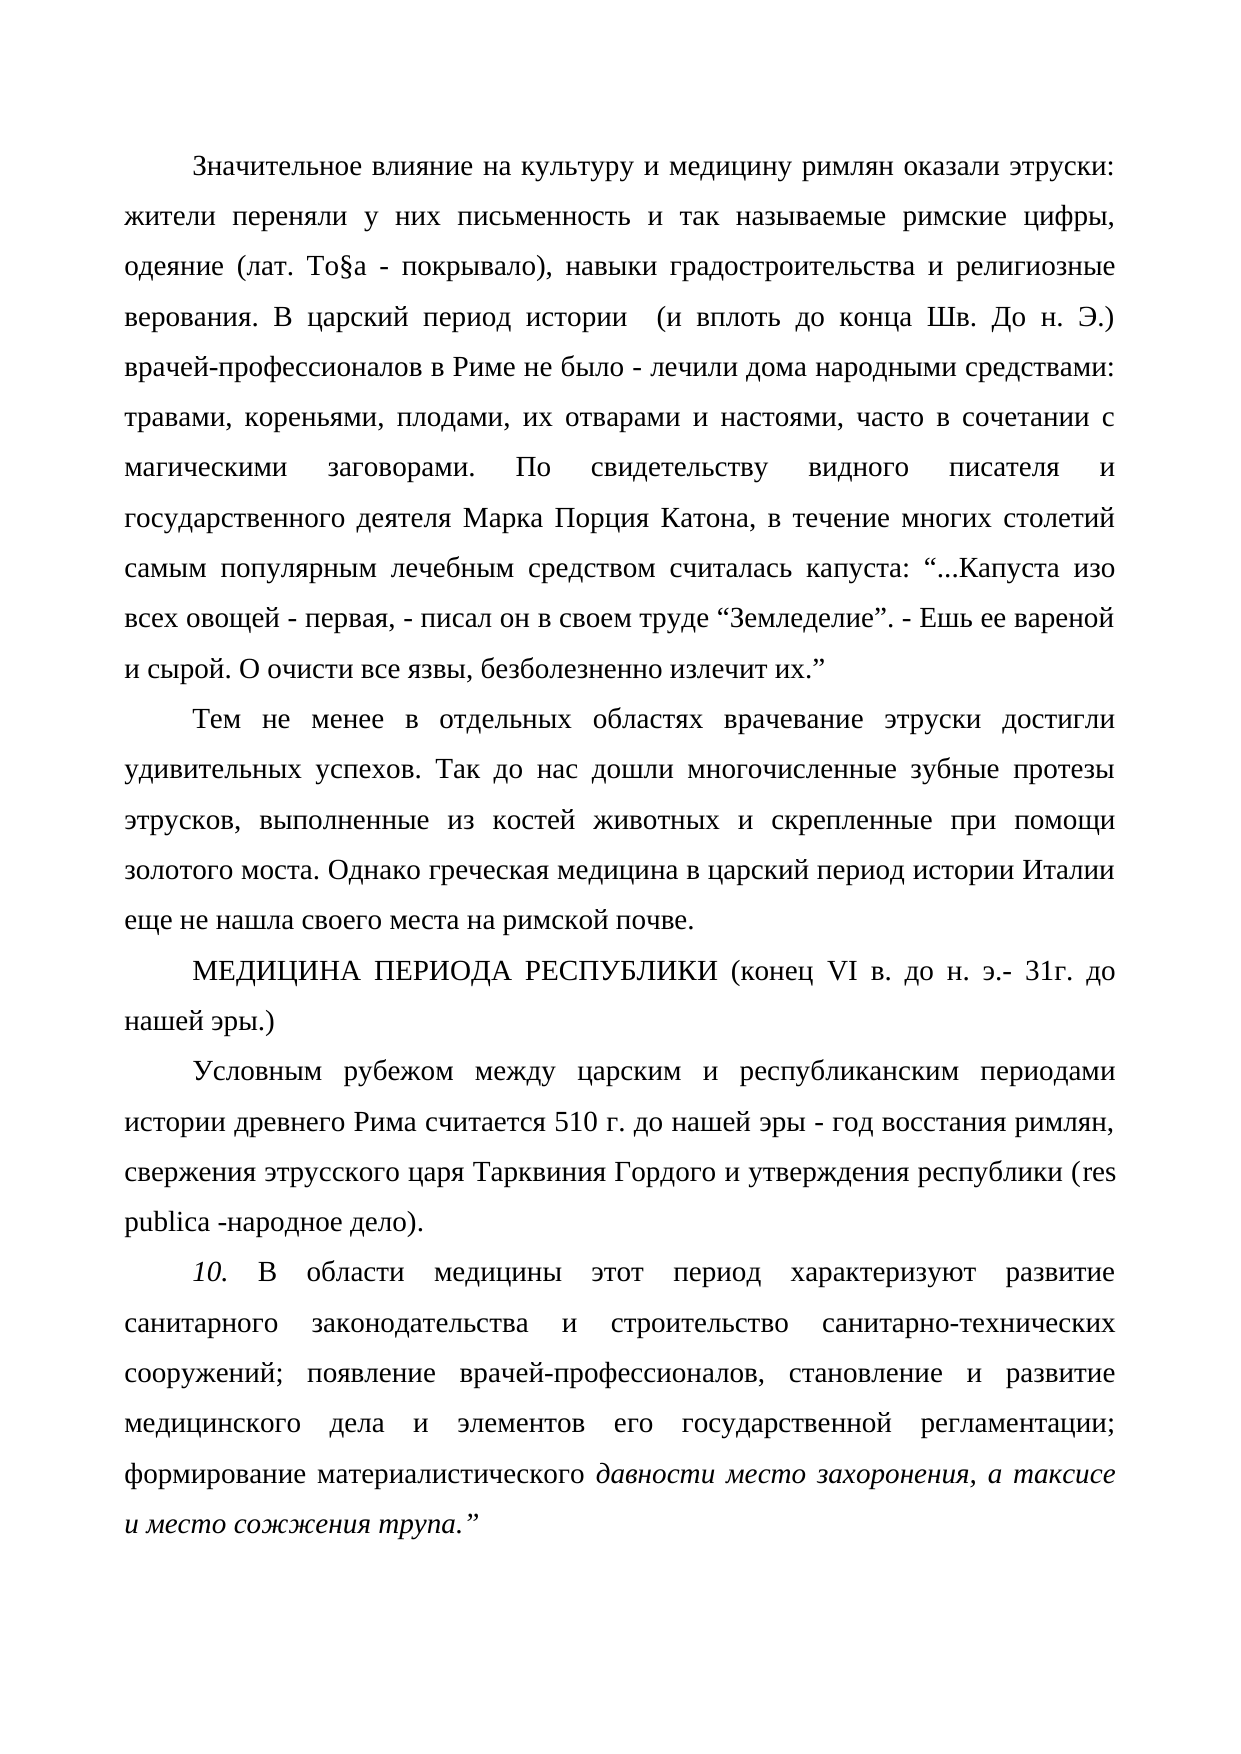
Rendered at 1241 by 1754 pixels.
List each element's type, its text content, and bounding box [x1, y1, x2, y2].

text 10. В области медицины этот период характеризуют развитие санитарного законодательства и строительство санитарно-технических сооружений; появление врачей-профессионалов, становление и развитие медицинского дела и элементов его государственной регламентации; формирование материалистического давности место захоронения, а таксисе и место сожжения трупа.” [124, 1254, 1116, 1540]
text Тем не менее в отдельных областях врачевание этруски достигли удивительных успехов. Так до нас дошли многочисленные зубные протезы этрусков, выполненные из костей животных и скрепленные при помощи золотого моста. Однако греческая медицина в царский период истории Италии еще не нашла своего места на римской почве. [124, 701, 1116, 936]
text МЕДИЦИНА ПЕРИОДА РЕСПУБЛИКИ (конец VI в. до н. э.- 31г. до нашей эры.) [124, 953, 1116, 1037]
text Значительное влияние на культуру и медицину римлян оказали этруски: жители переняли у них письменность и так называемые римские цифры, одеяние (лат. То§а - покрывало), навыки градостроительства и религиозные верования. В царский период истории (и вплоть до конца Шв. До н. Э.) врачей-профессионалов в Риме не было - лечили дома народными средствами: травами, кореньями, плодами, их отварами и настоями, часто в сочетании с магическими заговорами. По свидетельству видного писателя и государственного деятеля Марка Порция Катона, в течение многих столетий самым популярным лечебным средством считалась капуста: “...Капуста изо всех овощей - первая, - писал он в своем труде “Земледелие”. - Ешь ее вареной и сырой. О очисти все язвы, безболезненно излечит их.” [124, 148, 1116, 684]
text Условным рубежом между царским и республиканским периодами истории древнего Рима считается 510 г. до нашей эры - год восстания римлян, свержения этрусского царя Тарквиния Гордого и утверждения республики (res publica -народное дело). [124, 1053, 1116, 1238]
